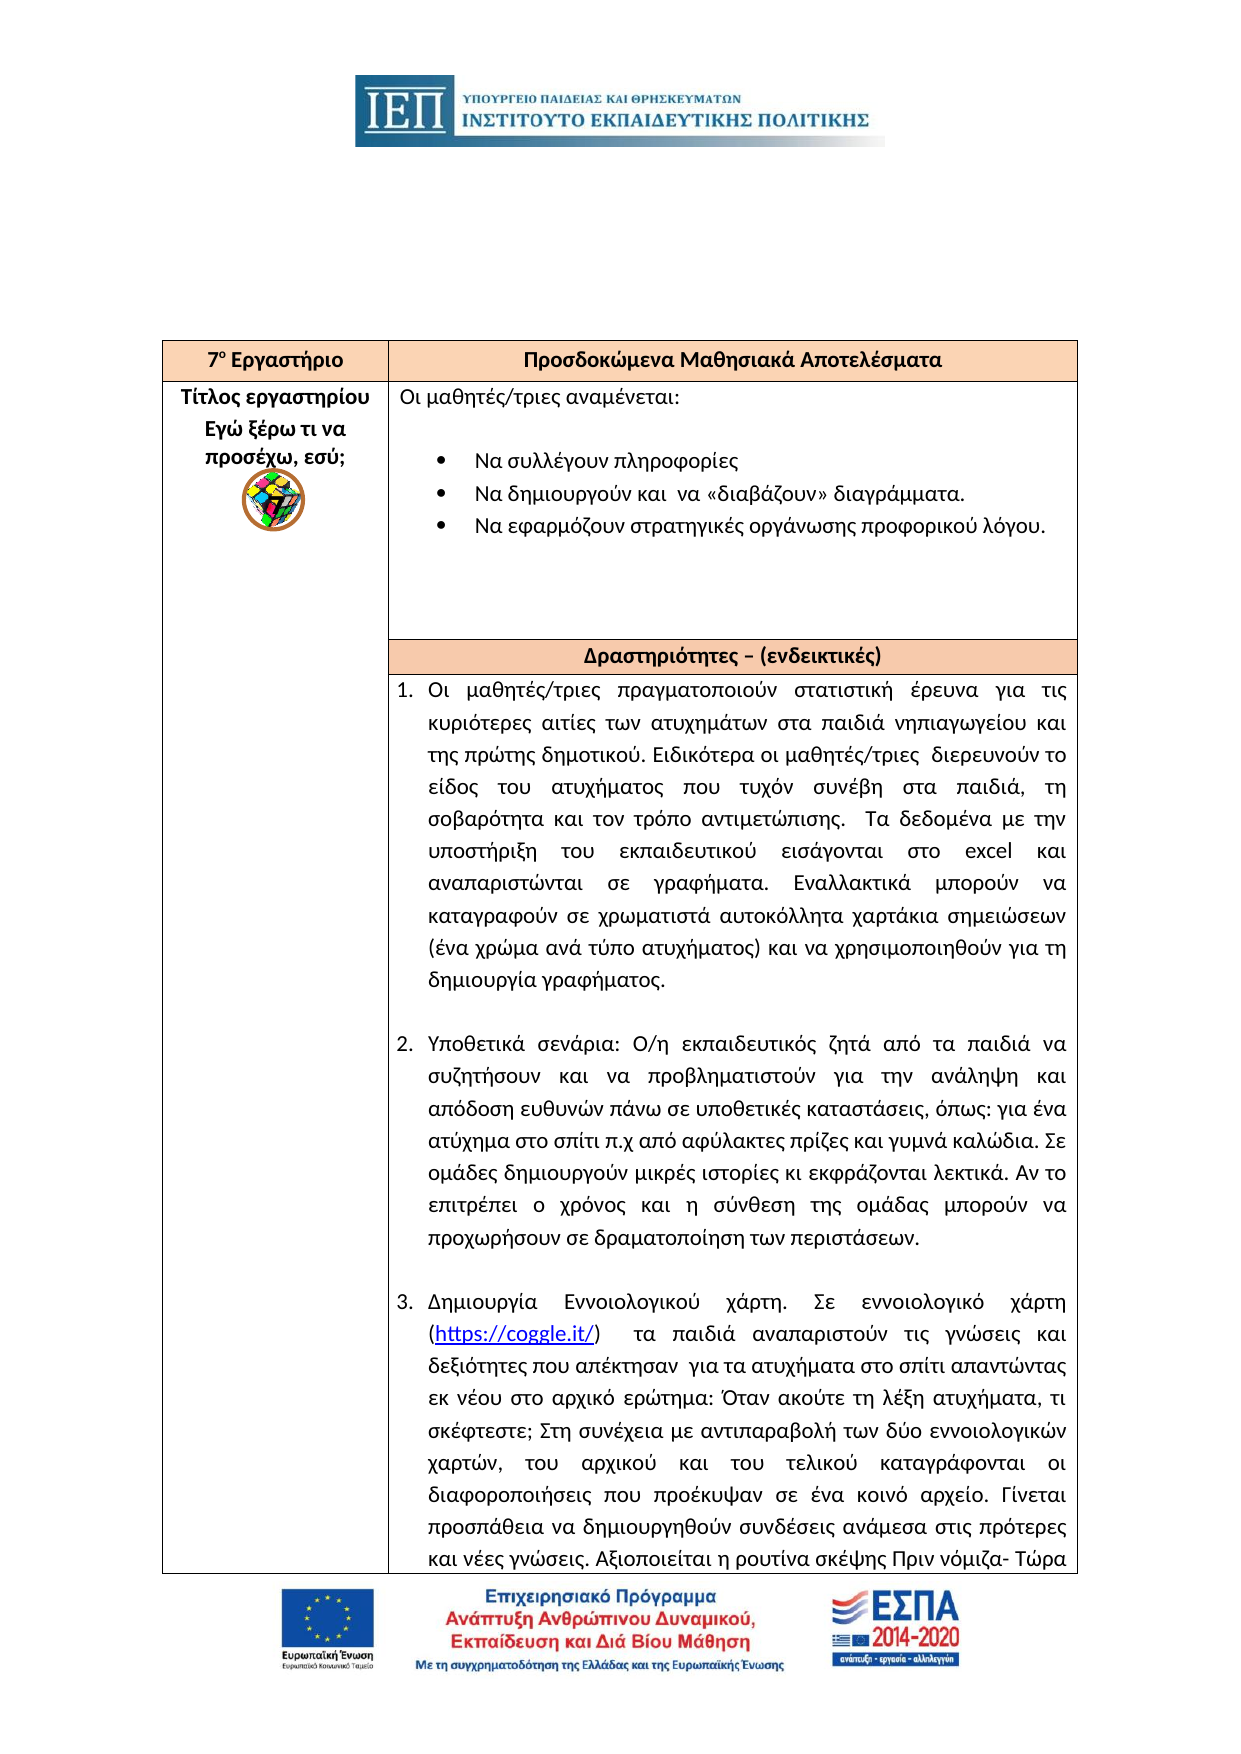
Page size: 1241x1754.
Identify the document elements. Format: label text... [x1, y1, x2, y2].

table_header 7ο Εργαστήριο [163, 341, 388, 381]
table_cell Τίτλος εργαστηρίου Εγώ ξέρω τι να προσέχω, εσύ; [163, 382, 388, 1572]
picture [355, 75, 885, 147]
picture [246, 473, 300, 527]
table_cell Δραστηριότητες – (ενδεικτικές) [389, 640, 1077, 674]
picture [260, 1581, 980, 1679]
table_header Προσδοκώμενα Μαθησιακά Αποτελέσματα [389, 341, 1077, 381]
table_cell Οι μαθητές/τριες αναμένεται: Να συλλέγουν πληροφορίες Να δημιουργούν και να «διαβάζουν» διαγράμματα. Να εφαρμόζουν στρατηγικές οργάνωσης προφορικού λόγου. [389, 382, 1077, 639]
